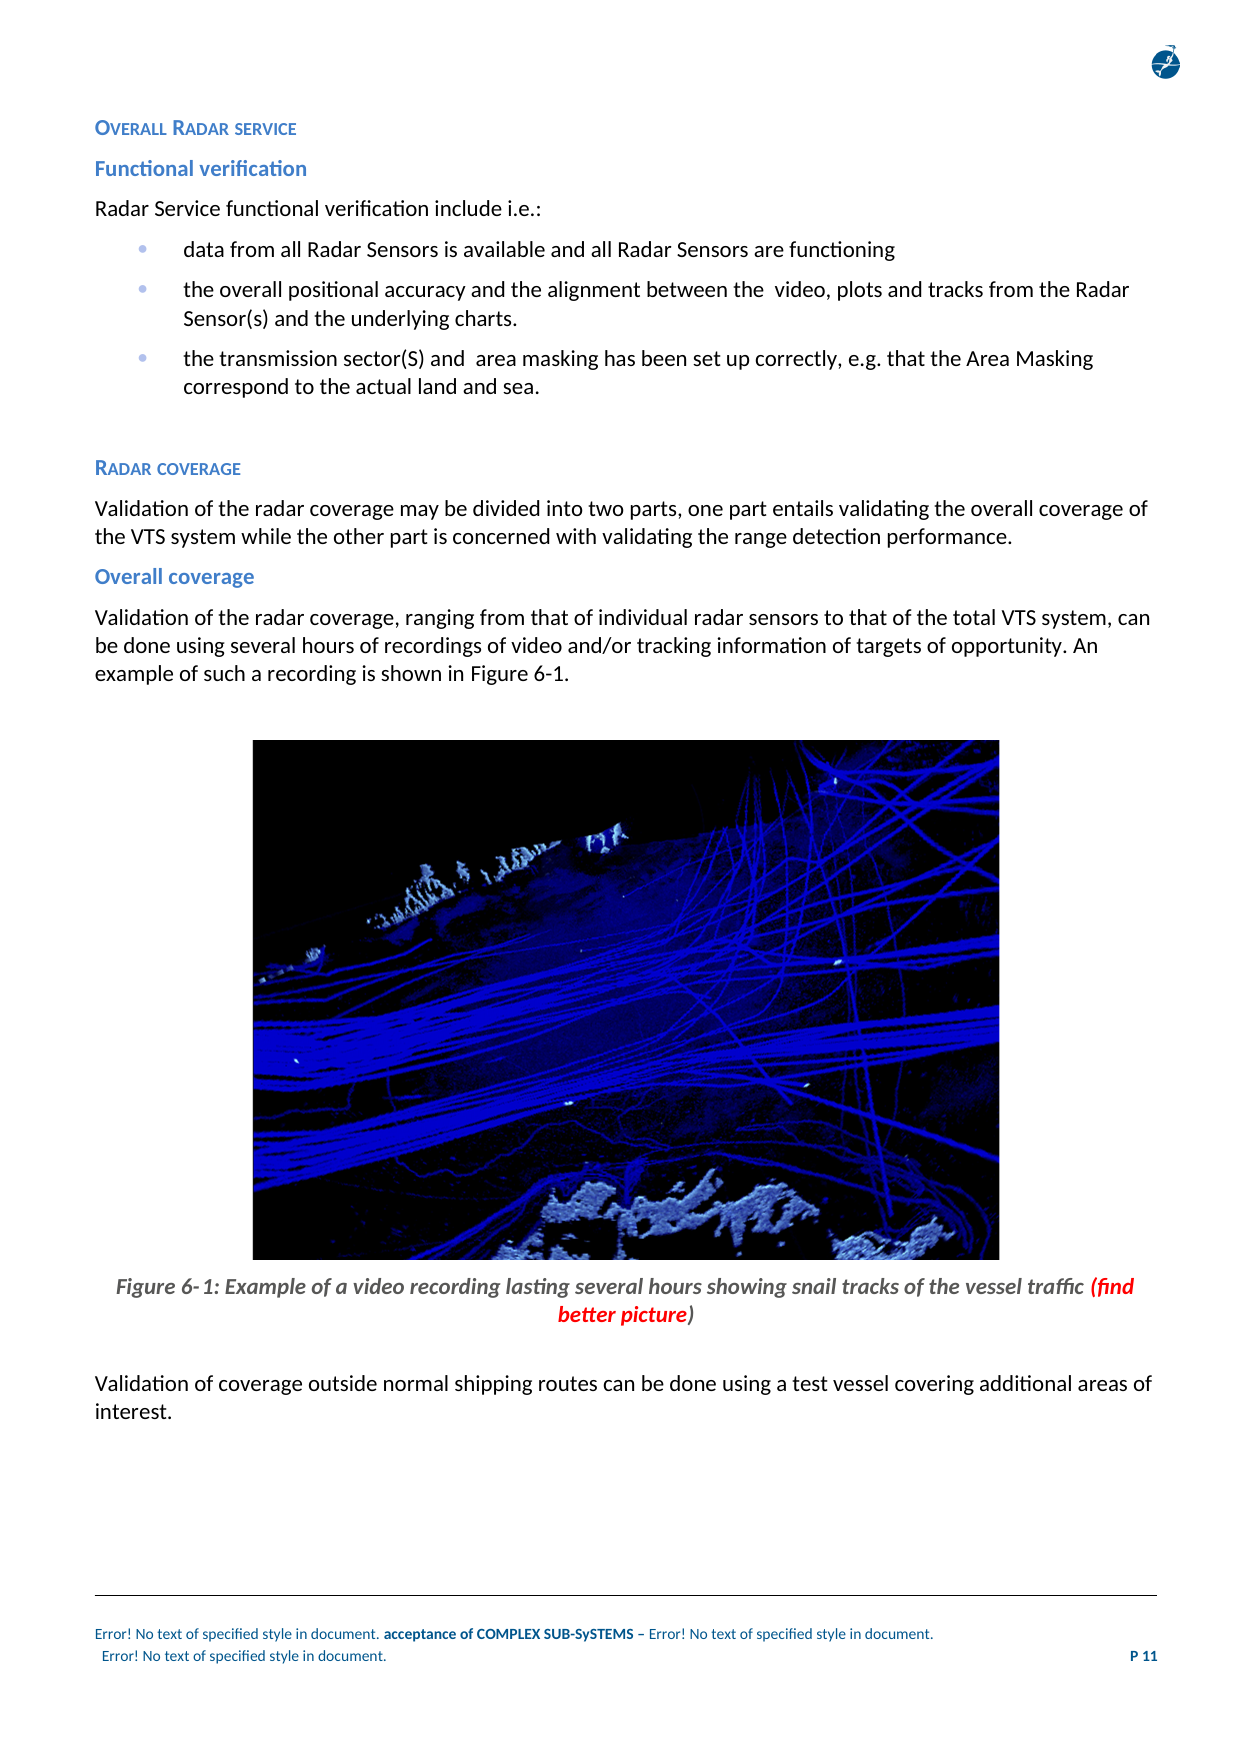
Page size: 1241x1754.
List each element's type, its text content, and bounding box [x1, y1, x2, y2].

subtitle Radar coverage [94, 453, 1069, 481]
text Validation of the radar coverage, ranging from that of individual radar sensors to that of the total VTS system, can be done using several hours of recordings of video and/or tracking information of targets of opportunity. An example of such a recording is shown in Figure 6-1. [94, 603, 1157, 687]
text Figure 6-1: Example of a video recording lasting several hours showing snail tracks of the vessel traffic (find better picture) [94, 1272, 1157, 1328]
subtitle Functional verification [94, 154, 1054, 182]
picture [1120, 0, 1239, 114]
picture [252, 740, 1000, 1260]
text the transmission sector(S) and area masking has been set up correctly, e.g. that the Area Masking correspond to the actual land and sea. [139, 344, 1157, 400]
subtitle Overall coverage [94, 562, 1054, 590]
text Radar Service functional verification include i.e.: [94, 194, 1157, 223]
text Validation of coverage outside normal shipping routes can be done using a test vessel covering additional areas of interest. [94, 1369, 1157, 1425]
text data from all Radar Sensors is available and all Radar Sensors are functioning [139, 235, 1157, 263]
text Validation of the radar coverage may be divided into two parts, one part entails validating the overall coverage of the VTS system while the other part is concerned with validating the range detection performance. [94, 494, 1157, 550]
subtitle Overall Radar service [94, 113, 1069, 142]
text the overall positional accuracy and the alignment between the video, plots and tracks from the Radar Sensor(s) and the underlying charts. [139, 276, 1157, 332]
